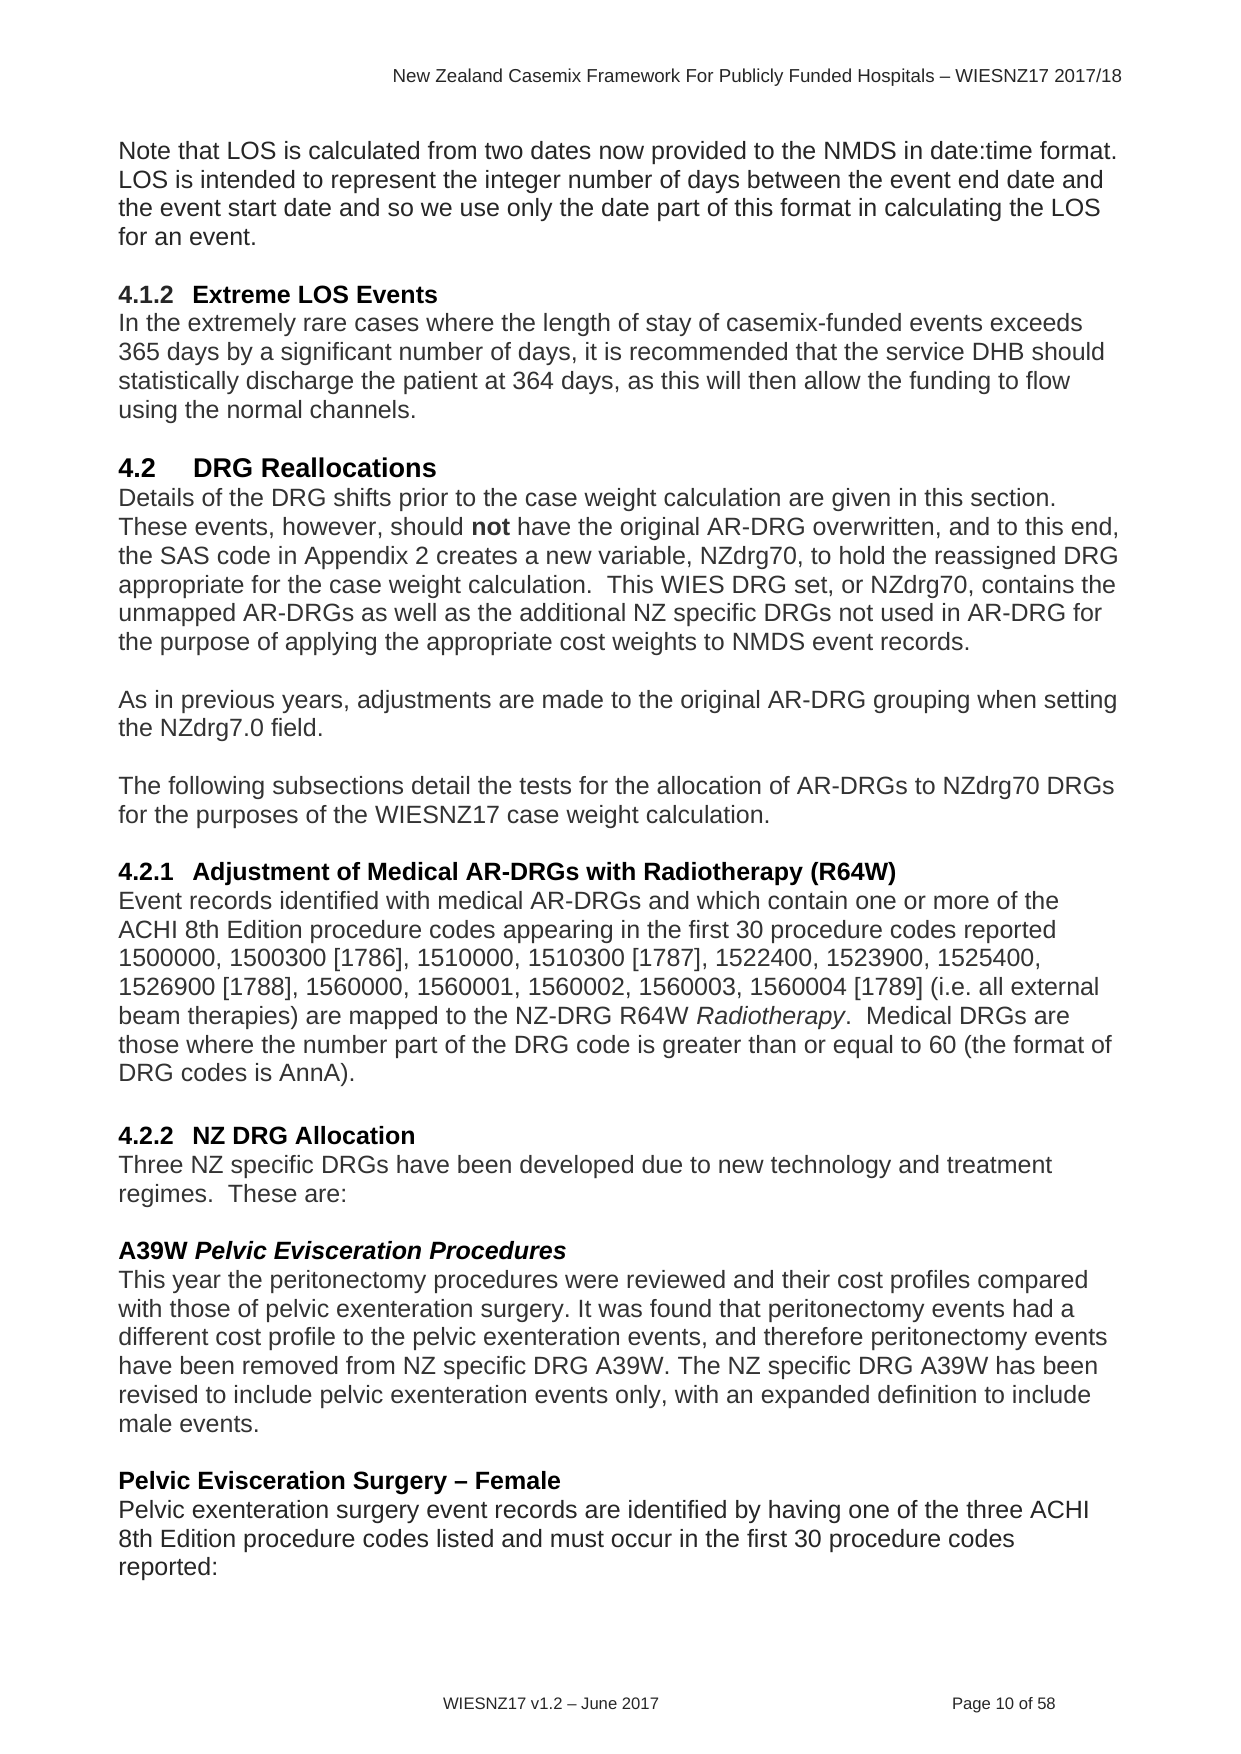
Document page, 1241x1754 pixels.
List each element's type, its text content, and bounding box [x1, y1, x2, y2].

text A39W Pelvic Evisceration Procedures [118, 1236, 1122, 1265]
subtitle NZ DRG Allocation [118, 1121, 1122, 1150]
subtitle Extreme LOS Events [118, 279, 1122, 308]
text Note that LOS is calculated from two dates now provided to the NMDS in date:time format. LOS is intended to represent the integer number of days between the event end date and the event start date and so we use only the date part of this format in calculating the LOS for an event. [118, 136, 1122, 251]
text The following subsections detail the tests for the allocation of AR-DRGs to NZdrg70 DRGs for the purposes of the WIESNZ17 case weight calculation. [118, 771, 1122, 828]
text This year the peritonectomy procedures were reviewed and their cost profiles compared with those of pelvic exenteration surgery. It was found that peritonectomy events had a different cost profile to the pelvic exenteration events, and therefore peritonectomy events have been removed from NZ specific DRG A39W. The NZ specific DRG A39W has been revised to include pelvic exenteration events only, with an expanded definition to include male events. [118, 1265, 1122, 1437]
text Event records identified with medical AR-DRGs and which contain one or more of the ACHI 8th Edition procedure codes appearing in the first 30 procedure codes reported 1500000, 1500300 [1786], 1510000, 1510300 [1787], 1522400, 1523900, 1525400, 1526900 [1788], 1560000, 1560001, 1560002, 1560003, 1560004 [1789] (i.e. all external beam therapies) are mapped to the NZ-DRG R64W Radiotherapy. Medical DRGs are those where the number part of the DRG code is greater than or equal to 60 (the format of DRG codes is AnnA). [118, 886, 1122, 1087]
text Details of the DRG shifts prior to the case weight calculation are given in this section. These events, however, should not have the original AR-DRG overwritten, and to this end, the SAS code in Appendix 2 creates a new variable, NZdrg70, to hold the reassigned DRG appropriate for the case weight calculation. This WIES DRG set, or NZdrg70, contains the unmapped AR-DRGs as well as the additional NZ specific DRGs not used in AR-DRG for the purpose of applying the appropriate cost weights to NMDS event records. [118, 483, 1122, 656]
text As in previous years, adjustments are made to the original AR-DRG grouping when setting the NZdrg7.0 field. [118, 684, 1122, 742]
text Pelvic exenteration surgery event records are identified by having one of the three ACHI 8th Edition procedure codes listed and must occur in the first 30 procedure codes reported: [118, 1495, 1122, 1581]
subtitle Adjustment of Medical AR-DRGs with Radiotherapy (R64W) [118, 857, 1122, 886]
text Pelvic Evisceration Surgery – Female [118, 1466, 1122, 1495]
subtitle DRG Reallocations [118, 452, 1122, 483]
text In the extremely rare cases where the length of stay of casemix-funded events exceeds 365 days by a significant number of days, it is recommended that the service DHB should statistically discharge the patient at 364 days, as this will then allow the funding to flow using the normal channels. [118, 308, 1122, 423]
text Three NZ specific DRGs have been developed due to new technology and treatment regimes. These are: [118, 1150, 1122, 1207]
